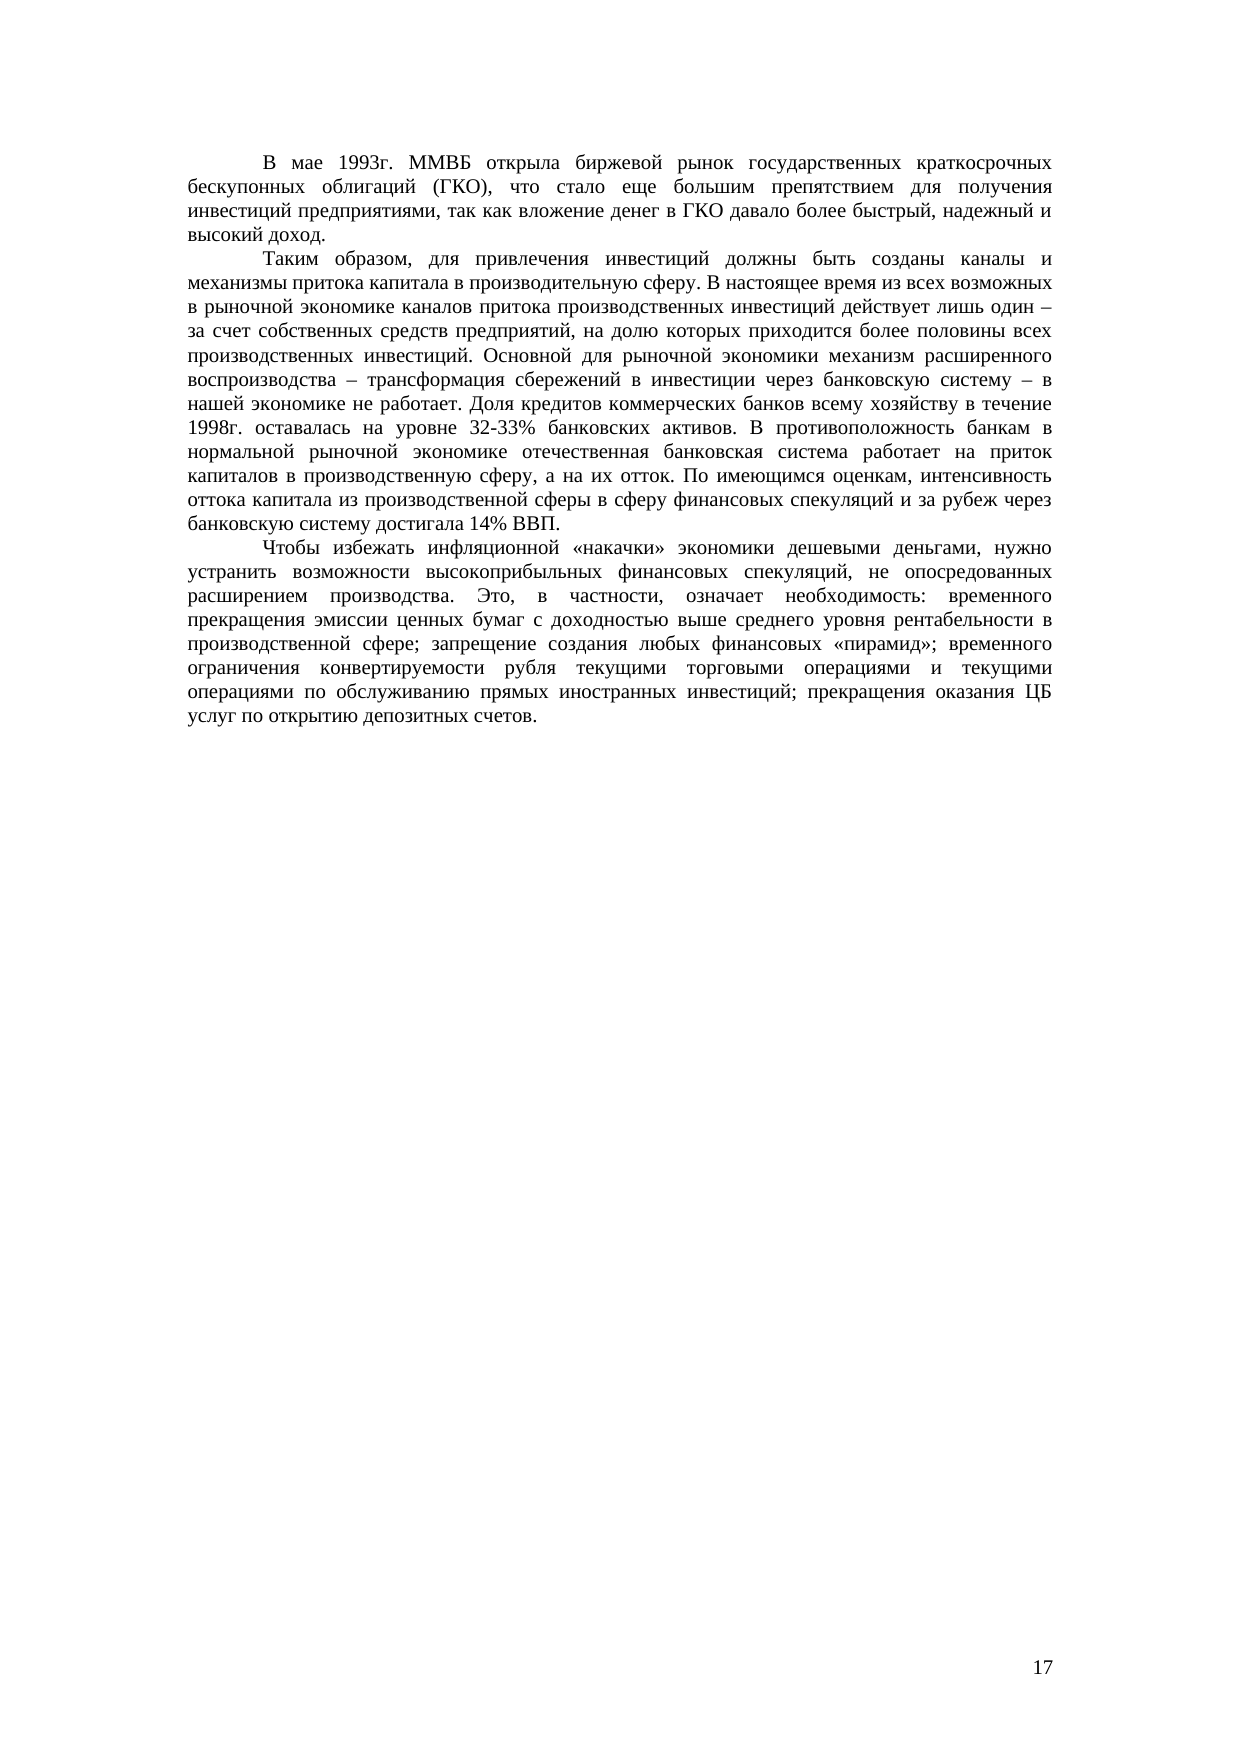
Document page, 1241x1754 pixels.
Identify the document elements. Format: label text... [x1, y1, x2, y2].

text Таким образом, для привлечения инвестиций должны быть созданы каналы и механизмы притока капитала в производительную сферу. В настоящее время из всех возможных в рыночной экономике каналов притока производственных инвестиций действует лишь один – за счет собственных средств предприятий, на долю которых приходится более половины всех производственных инвестиций. Основной для рыночной экономики механизм расширенного воспроизводства – трансформация сбережений в инвестиции через банковскую систему – в нашей экономике не работает. Доля кредитов коммерческих банков всему хозяйству в течение 1998г. оставалась на уровне 32-33% банковских активов. В противоположность банкам в нормальной рыночной экономике отечественная банковская система работает на приток капиталов в производственную сферу, а на их отток. По имеющимся оценкам, интенсивность оттока капитала из производственной сферы в сферу финансовых спекуляций и за рубеж через банковскую систему достигала 14% ВВП. [187, 246, 1053, 535]
text Чтобы избежать инфляционной «накачки» экономики дешевыми деньгами, нужно устранить возможности высокоприбыльных финансовых спекуляций, не опосредованных расширением производства. Это, в частности, означает необходимость: временного прекращения эмиссии ценных бумаг с доходностью выше среднего уровня рентабельности в производственной сфере; запрещение создания любых финансовых «пирамид»; временного ограничения конвертируемости рубля текущими торговыми операциями и текущими операциями по обслуживанию прямых иностранных инвестиций; прекращения оказания ЦБ услуг по открытию депозитных счетов. [187, 535, 1053, 727]
text В мае 1993г. ММВБ открыла биржевой рынок государственных краткосрочных бескупонных облигаций (ГКО), что стало еще большим препятствием для получения инвестиций предприятиями, так как вложение денег в ГКО давало более быстрый, надежный и высокий доход. [187, 150, 1053, 246]
